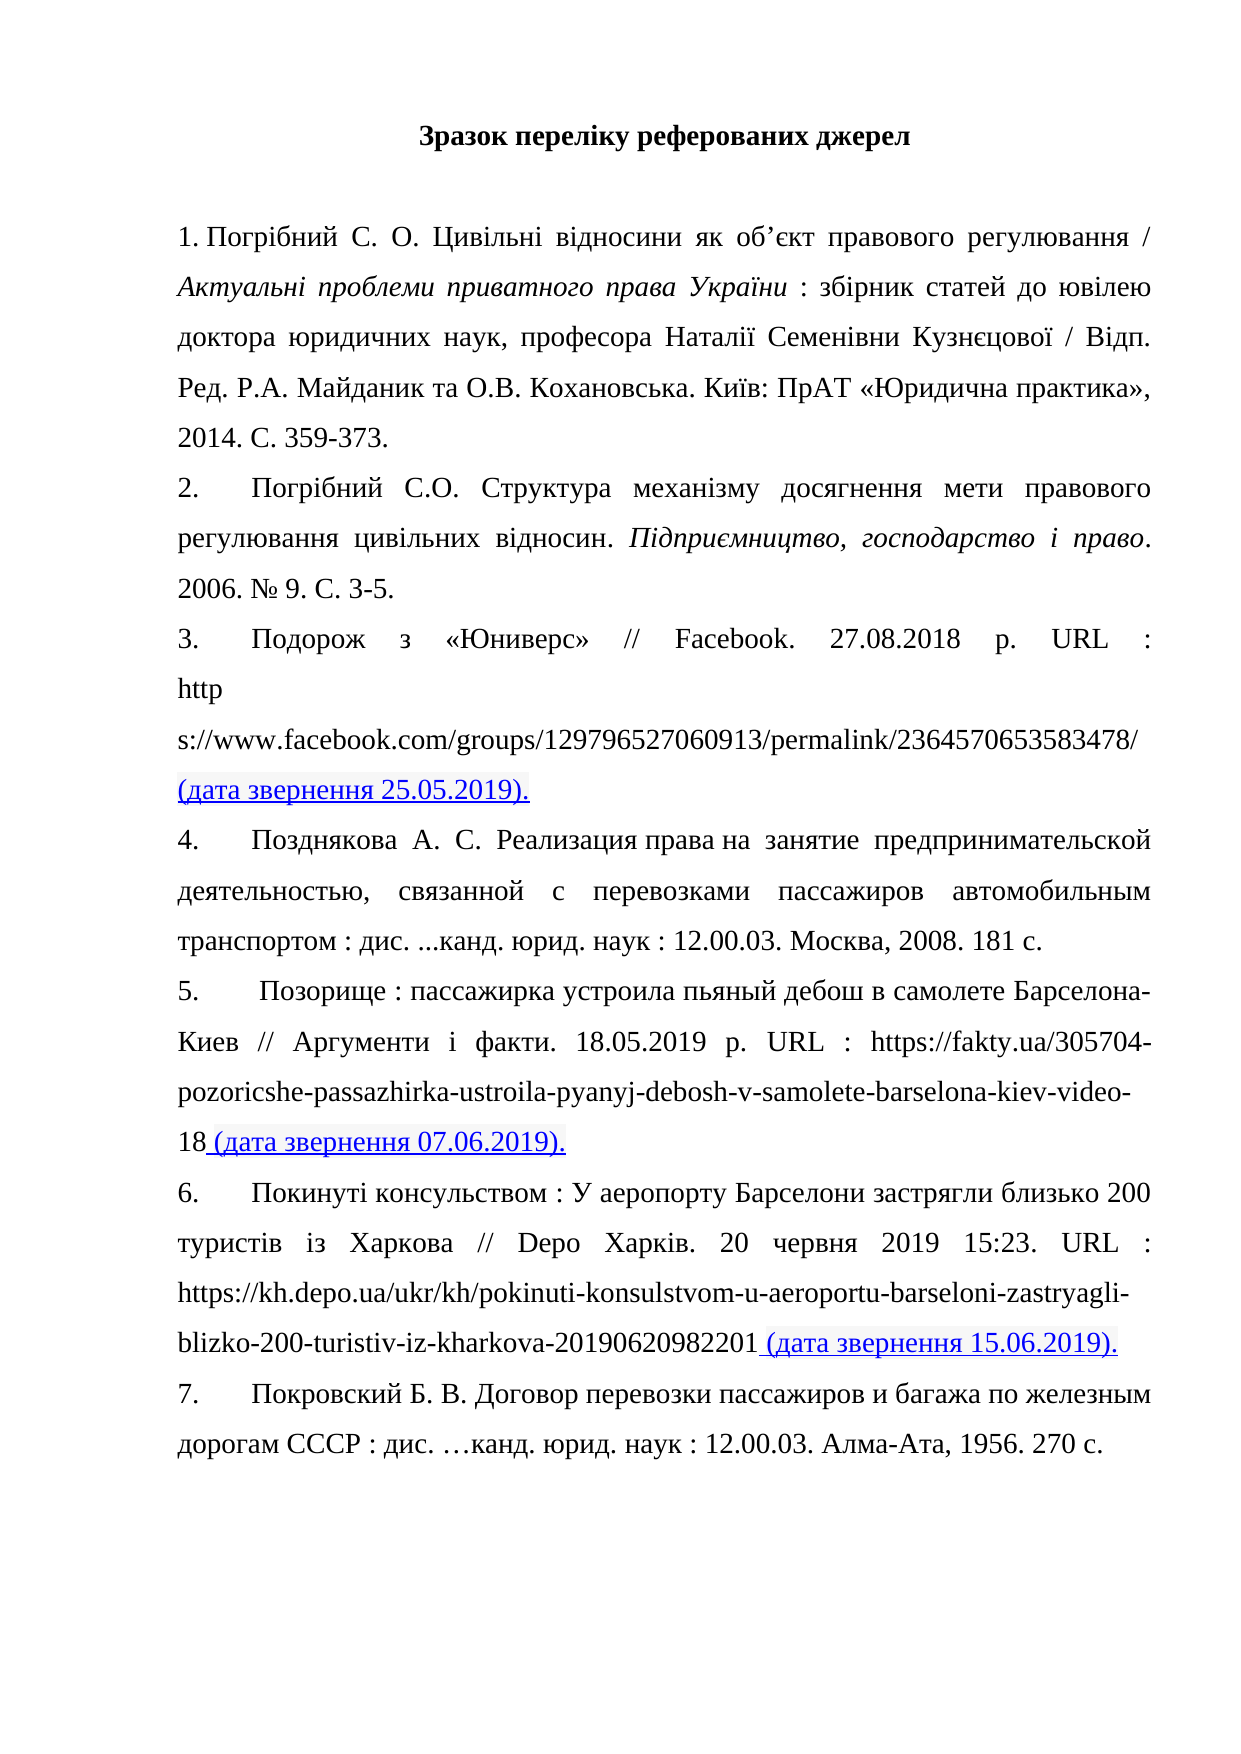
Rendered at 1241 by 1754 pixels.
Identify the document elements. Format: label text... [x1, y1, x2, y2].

list Позорище : пассажирка устроила пьяный дебош в самолете Барселона-Киев // Аргументи і факти. 18.05.2019 р. URL : https://fakty.ua/305704-pozoricshe-passazhirka-ustroila-pyanyj-debosh-v-samolete-barselona-kiev-video-18 (дата звернення 07.06.2019). [177, 973, 1152, 1158]
list Позднякова А. С. Реализация права на занятие предпринимательской деятельностью, связанной с перевозками пассажиров автомобильным транспортом : дис. ...канд. юрид. наук : 12.00.03. Москва, 2008. 181 с. [177, 822, 1152, 873]
list Покровский Б. В. Договор перевозки пассажиров и багажа по железным дорогам СССР : дис. …канд. юрид. наук : 12.00.03. Алма-Ата, 1956. 270 с. [177, 1376, 1152, 1460]
list Покинуті консульством : У аеропорту Барселони застрягли близько 200 туристів із Харкова // Depo Харків. 20 червня 2019 15:23. URL : https://kh.depo.ua/ukr/kh/pokinuti-konsulstvom-u-aeroportu-barseloni-zastryagli-blizko-200-turistiv-iz-kharkova-20190620982201 (дата звернення 15.06.2019). [177, 1175, 1152, 1359]
text Зразок переліку реферованих джерел [177, 118, 1152, 152]
list Погрібний С. О. Цивільні відносини як об’єкт правового регулювання / Актуальні проблеми приватного права України : збірник статей до ювілею доктора юридичних наук, професора Наталії Семенівни Кузнєцової / Відп. Ред. Р.А. Майданик та О.В. Кохановська. Київ: ПрАТ «Юридична практика», 2014. С. 359-373. [177, 219, 1152, 453]
list Подорож з «Юниверс» // Facebook. 27.08.2018 р. URL : https://www.facebook.com/groups/129796527060913/permalink/2364570653583478/ (дата звернення 25.05.2019). [177, 621, 1152, 806]
list Позднякова А. С. Реализация права на занятие предпринимательской деятельностью, связанной с перевозками пассажиров автомобильным транспортом : дис. ...канд. юрид. наук : 12.00.03. Москва, 2008. 181 с. [177, 906, 1152, 957]
list Погрібний С.О. Структура механізму досягнення мети правового регулювання цивільних відносин. Підприємництво, господарство і право. 2006. № 9. С. 3-5. [177, 470, 1152, 604]
